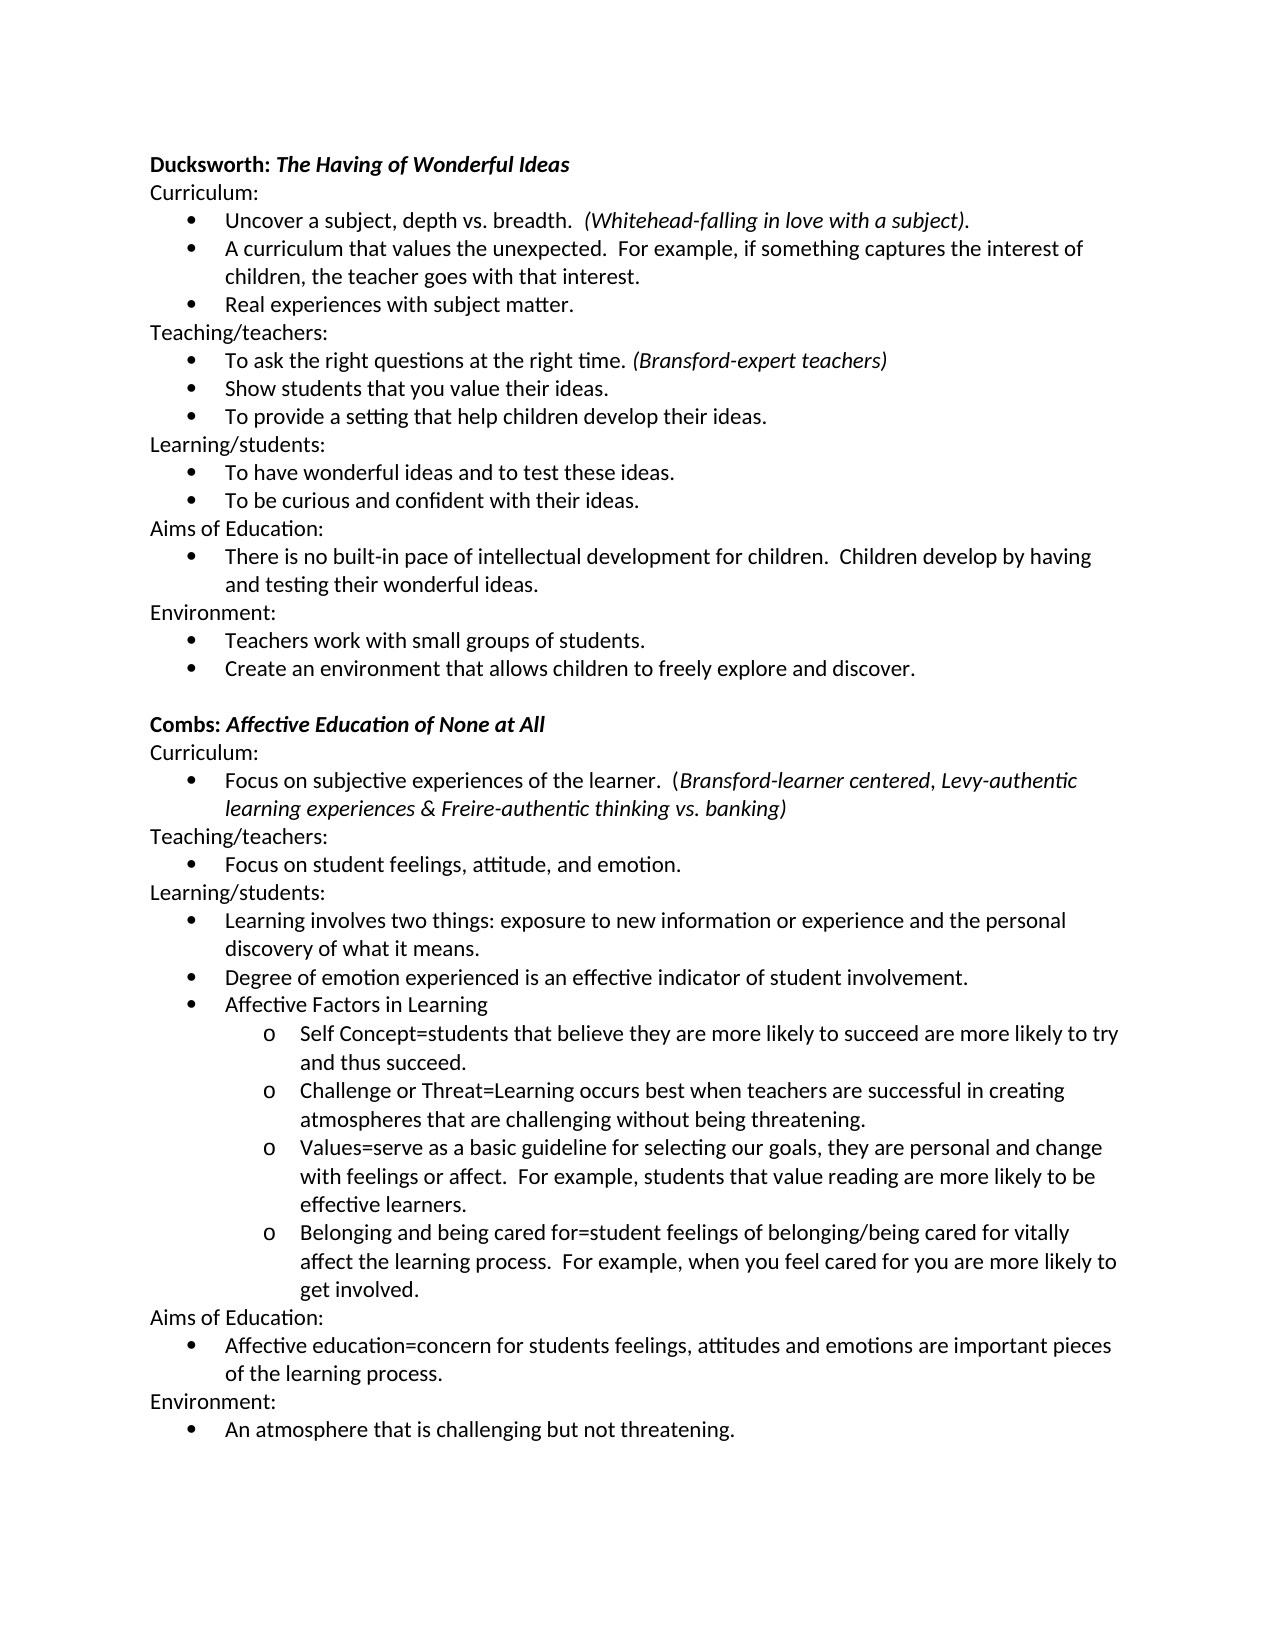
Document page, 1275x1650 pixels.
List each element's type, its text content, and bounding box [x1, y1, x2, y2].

text Learning/students: [150, 430, 1125, 458]
text Curriculum: [150, 178, 1125, 206]
list Show students that you value their ideas. [187, 374, 1125, 402]
list Teachers work with small groups of students. [187, 626, 1125, 654]
list There is no built-in pace of intellectual development for children. Children develop by having and testing their wonderful ideas. [187, 542, 1125, 598]
text Teaching/teachers: [150, 822, 1125, 851]
list Real experiences with subject matter. [187, 290, 1125, 318]
list An atmosphere that is challenging but not threatening. [187, 1416, 1125, 1443]
list A curriculum that values the unexpected. For example, if something captures the interest of children, the teacher goes with that interest. [187, 234, 1125, 290]
text Curriculum: [150, 738, 1125, 766]
text Teaching/teachers: [150, 318, 1125, 346]
list Degree of emotion experienced is an effective indicator of student involvement. [187, 963, 1125, 991]
text Aims of Education: [150, 1303, 1125, 1331]
text Environment: [150, 598, 1125, 626]
text Ducksworth: The Having of Wonderful Ideas [150, 150, 1125, 178]
list To have wonderful ideas and to test these ideas. [187, 458, 1125, 486]
list Belonging and being cared for=student feelings of belonging/being cared for vitally affect the learning process. For example, when you feel cared for you are more likely to get involved. [262, 1218, 1125, 1303]
list To provide a setting that help children develop their ideas. [187, 402, 1125, 430]
list Focus on student feelings, attitude, and emotion. [187, 851, 1125, 878]
list Uncover a subject, depth vs. breadth. (Whitehead-falling in love with a subject). [187, 206, 1125, 234]
list Challenge or Threat=Learning occurs best when teachers are successful in creating atmospheres that are challenging without being threatening. [262, 1076, 1125, 1133]
list Self Concept=students that believe they are more likely to succeed are more likely to try and thus succeed. [262, 1019, 1125, 1076]
text Combs: Affective Education of None at All [150, 710, 1125, 738]
list Affective education=concern for students feelings, attitudes and emotions are important pieces of the learning process. [187, 1331, 1125, 1387]
text Aims of Education: [150, 514, 1125, 542]
text Environment: [150, 1387, 1125, 1416]
list To be curious and confident with their ideas. [187, 486, 1125, 514]
list Focus on subjective experiences of the learner. (Bransford-learner centered, Levy-authentic learning experiences & Freire-authentic thinking vs. banking) [187, 766, 1125, 822]
list To ask the right questions at the right time. (Bransford-expert teachers) [187, 346, 1125, 374]
list Learning involves two things: exposure to new information or experience and the personal discovery of what it means. [187, 907, 1125, 963]
list Create an environment that allows children to freely explore and discover. [187, 654, 1125, 682]
text Learning/students: [150, 878, 1125, 907]
list Affective Factors in Learning [187, 991, 1125, 1019]
list Values=serve as a basic guideline for selecting our goals, they are personal and change with feelings or affect. For example, students that value reading are more likely to be effective learners. [262, 1133, 1125, 1218]
